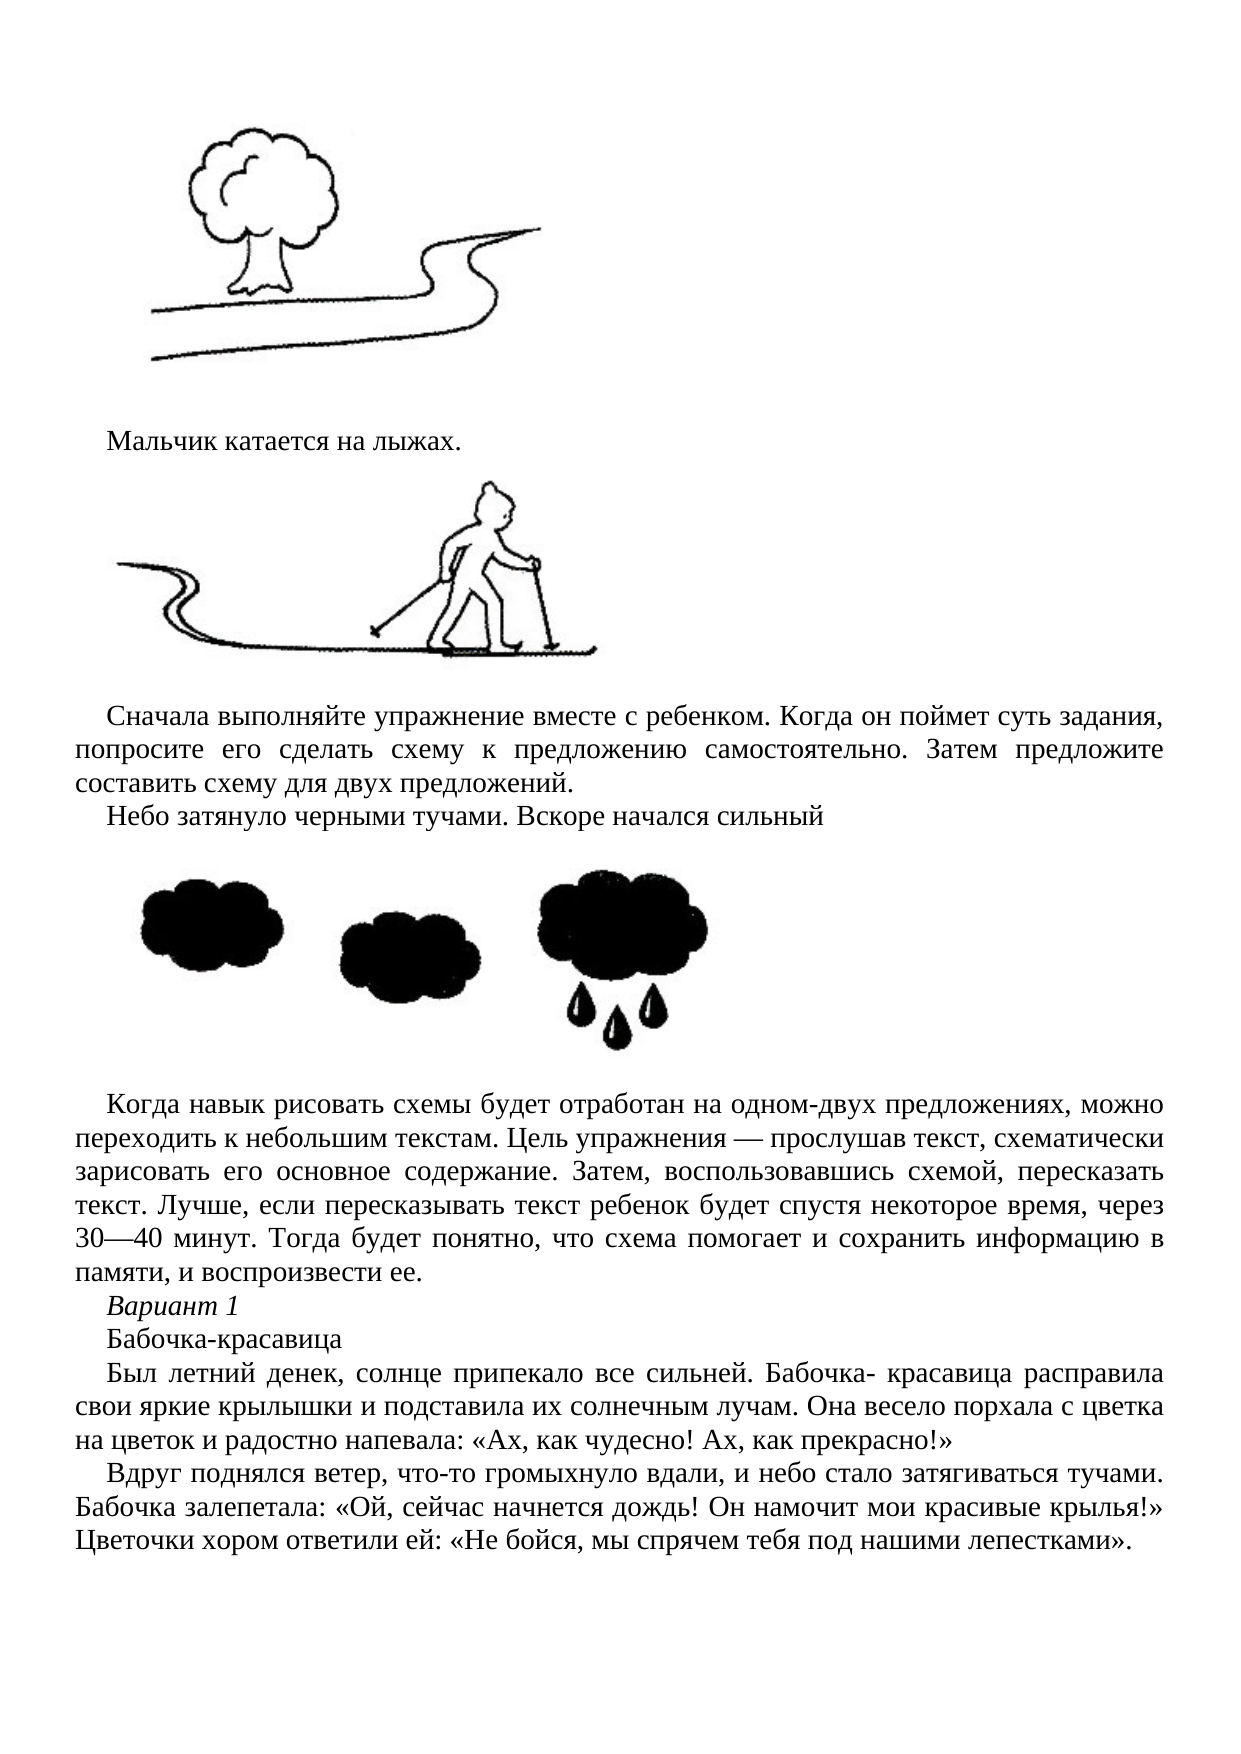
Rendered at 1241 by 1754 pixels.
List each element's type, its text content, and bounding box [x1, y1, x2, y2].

picture [106, 457, 664, 698]
text Сначала выполняйте упражнение вместе с ребенком. Когда он поймет суть задания, попросите его сделать схему к предложению самостоятельно. Затем предложите составить схему для двух предложений. [75, 698, 1165, 798]
text Вдруг поднялся ветер, что-то громыхнуло вдали, и небо стало затягиваться тучами. Бабочка залепетала: «Ой, сейчас начнется дождь! Он намочит мои красивые крылья!» Цветочки хором ответили ей: «Не бойся, мы спрячем тебя под нашими лепестками». [75, 1455, 1165, 1556]
picture [106, 831, 741, 1087]
text Когда навык рисовать схемы будет отработан на одном-двух предложениях, можно переходить к небольшим текстам. Цель упражнения — прослушав текст, схематически зарисовать его основное содержание. Затем, воспользовавшись схемой, пересказать текст. Лучше, если пересказывать текст ребенок будет спустя некоторое время, через 30—40 минут. Тогда будет понятно, что схема помогает и сохранить информацию в памяти, и воспроизвести ее. [75, 1086, 1165, 1288]
text Был летний денек, солнце припекало все сильней. Бабочка- красавица расправила свои яркие крылышки и подставила их солнечным лучам. Она весело порхала с цветка на цветок и радостно напевала: «Ах, как чудесно! Ах, как прекрасно!» [75, 1355, 1165, 1455]
text Небо затянуло черными тучами. Вскоре начался сильный [75, 798, 1165, 832]
text Мальчик катается на лыжах. [75, 423, 1165, 457]
picture [106, 75, 596, 424]
text Бабочка-красавица [75, 1321, 1165, 1355]
text Вариант 1 [75, 1288, 1165, 1321]
